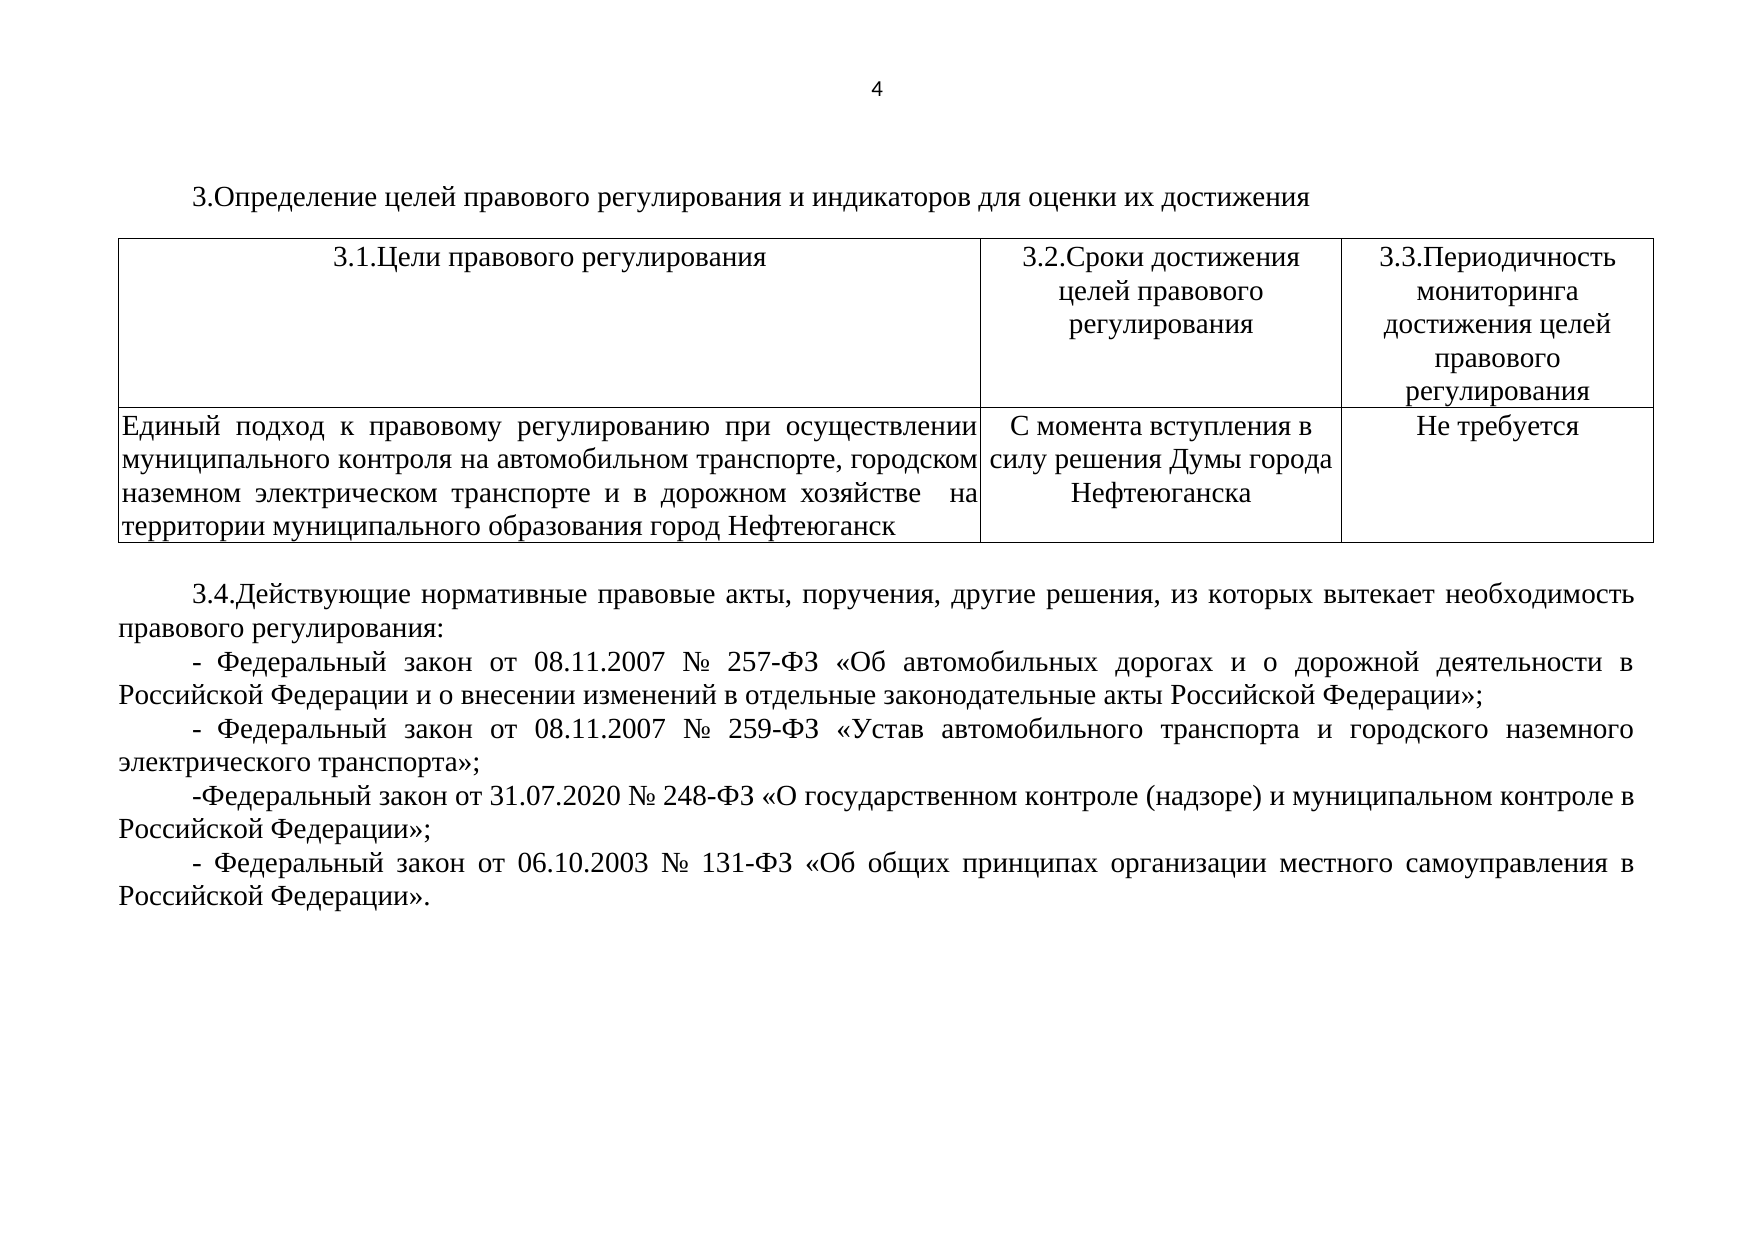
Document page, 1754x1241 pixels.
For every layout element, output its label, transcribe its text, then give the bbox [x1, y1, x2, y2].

text - Федеральный закон от 06.10.2003 № 131-ФЗ «Об общих принципах организации местного самоуправления в Российской Федерации». [118, 845, 1636, 912]
text 3.4.Действующие нормативные правовые акты, поручения, другие решения, из которых вытекает необходимость правового регулирования: [118, 577, 1636, 644]
table_header 3.2.Сроки достижения целей правового регулирования [981, 239, 1341, 407]
text -Федеральный закон от 31.07.2020 № 248-ФЗ «О государственном контроле (надзоре) и муниципальном контроле в Российской Федерации»; [118, 778, 1636, 845]
table_cell С момента вступления в силу решения Думы города Нефтеюганска [981, 408, 1341, 542]
text 3.Определение целей правового регулирования и индикаторов для оценки их достижения [118, 179, 1636, 213]
table_cell Единый подход к правовому регулированию при осуществлении муниципального контроля на автомобильном транспорте, городском наземном электрическом транспорте и в дорожном хозяйстве на территории муниципального образования город Нефтеюганск [119, 408, 980, 542]
text - Федеральный закон от 08.11.2007 № 259-ФЗ «Устав автомобильного транспорта и городского наземного электрического транспорта»; [118, 711, 1636, 778]
table_cell Не требуется [1342, 408, 1653, 542]
text - Федеральный закон от 08.11.2007 № 257-ФЗ «Об автомобильных дорогах и о дорожной деятельности в Российской Федерации и о внесении изменений в отдельные законодательные акты Российской Федерации»; [118, 644, 1636, 711]
table_header 3.3.Периодичность мониторинга достижения целей правового регулирования [1342, 239, 1653, 407]
table_header 3.1.Цели правового регулирования [119, 239, 980, 407]
